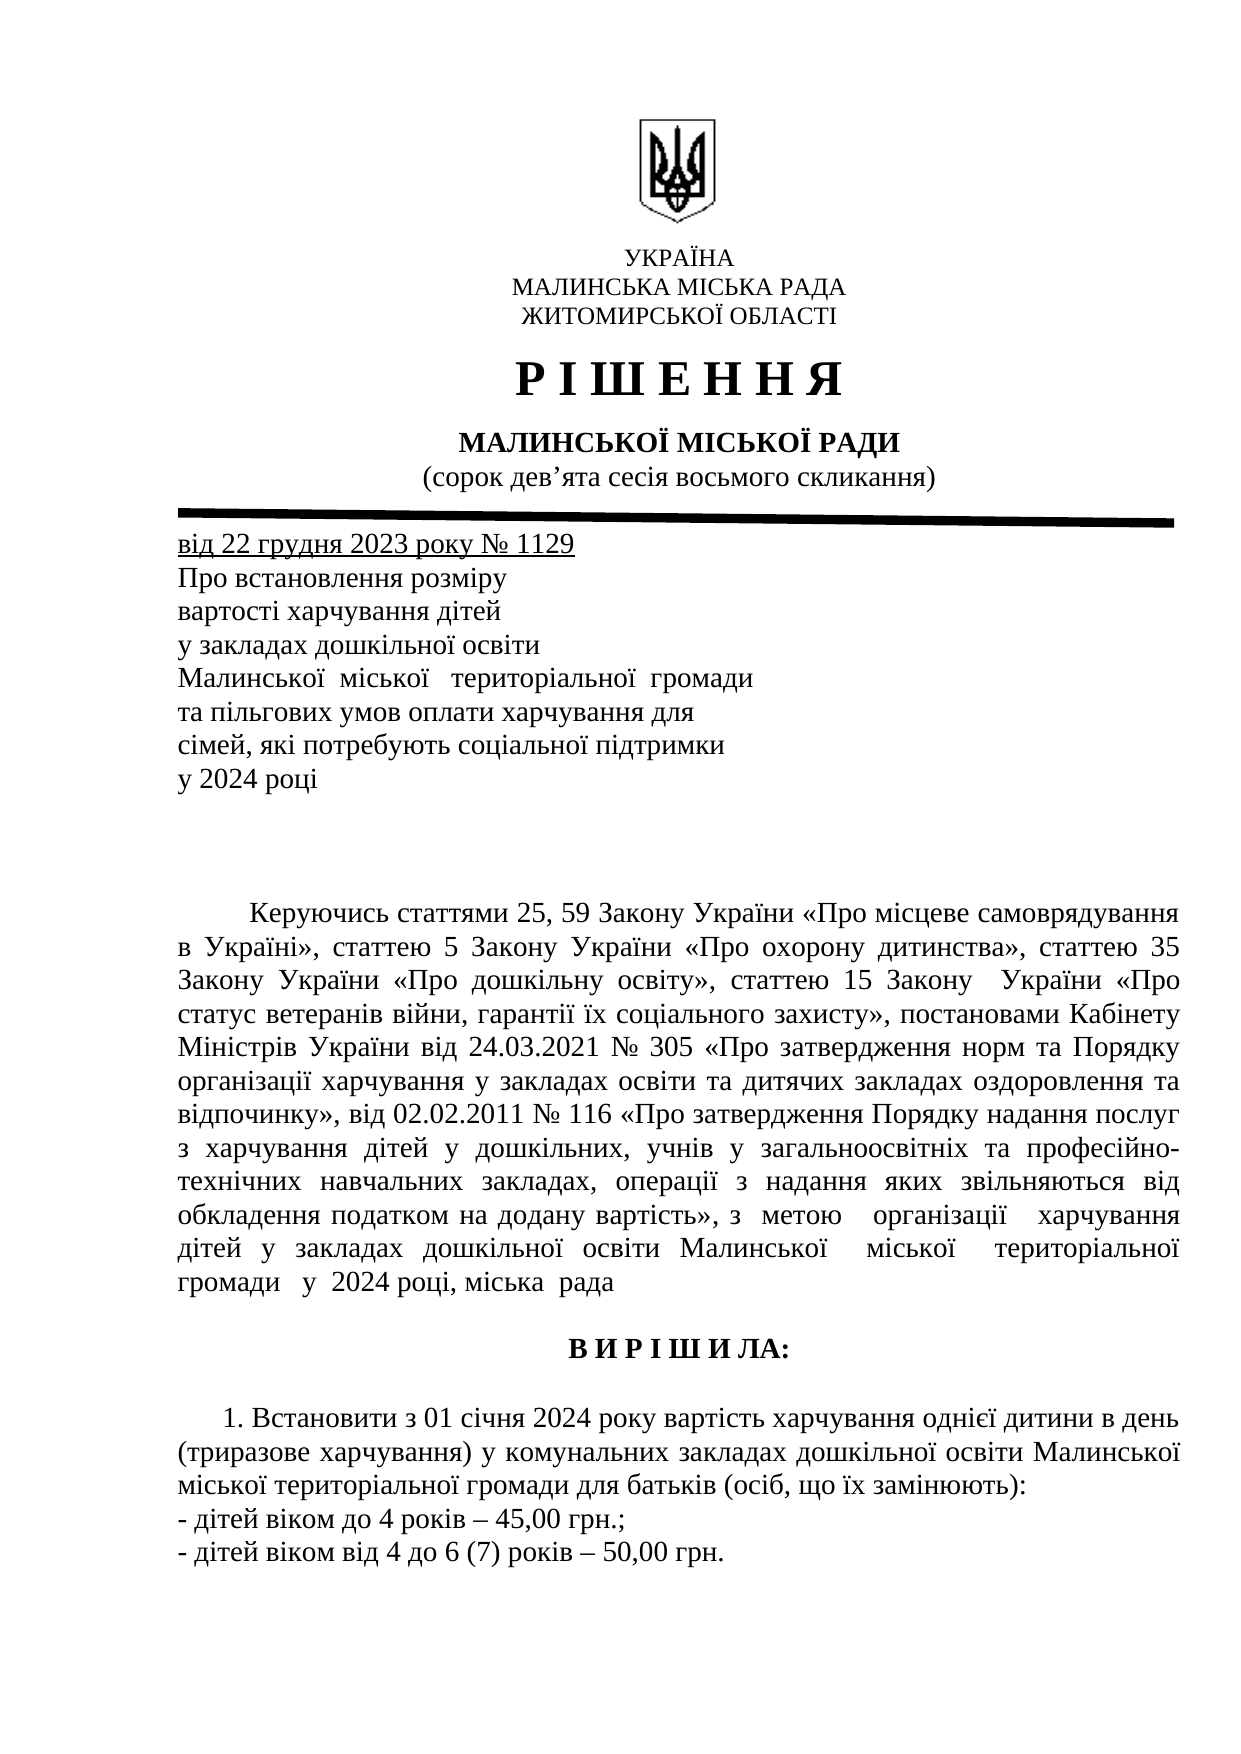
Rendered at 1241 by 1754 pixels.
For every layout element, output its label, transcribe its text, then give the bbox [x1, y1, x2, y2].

text В И Р І Ш И ЛА: [177, 1331, 1181, 1365]
text ЖИТОМИРСЬКОЇ ОБЛАСТІ [177, 301, 1181, 330]
picture [633, 118, 721, 225]
text Керуючись статтями 25, 59 Закону України «Про місцеве самоврядування в Україні», статтею 5 Закону України «Про охорону дитинства», статтею 35 Закону України «Про дошкільну освіту», статтею 15 Закону України «Про статус ветеранів війни, гарантії їх соціального захисту», постановами Кабінету Міністрів України від 24.03.2021 № 305 «Про затвердження норм та Порядку організації харчування у закладах освіти та дитячих закладах оздоровлення та відпочинку», від 02.02.2011 № 116 «Про затвердження Порядку надання послуг з харчування дітей у дошкільних, учнів у загальноосвітніх та професійно-технічних навчальних закладах, операції з надання яких звільняються від обкладення податком на додану вартість», з метою організації харчування дітей у закладах дошкільної освіти Малинської міської територіальної громади у 2024 році, міська рада [177, 895, 1181, 1298]
text МАЛИНСЬКА МІСЬКА РАДА [177, 272, 1181, 301]
text від 22 грудня 2023 року № 1129 [177, 526, 1181, 560]
text у закладах дошкільної освіти [177, 627, 1181, 660]
text малинської МІСЬКОЇ ради [177, 426, 1181, 459]
text - дітей віком до 4 років – 45,00 грн.; [177, 1501, 1181, 1534]
text 1. Встановити з 01 січня 2024 року вартість харчування однієї дитини в день (триразове харчування) у комунальних закладах дошкільної освіти Малинської міської територіальної громади для батьків (осіб, що їх замінюють): [177, 1400, 1181, 1501]
text УКРАЇНА [177, 243, 1181, 272]
text Р І Ш Е Н Н я [177, 349, 1181, 406]
text у 2024 році [177, 761, 1181, 794]
text - дітей віком від 4 до 6 (7) років – 50,00 грн. [177, 1534, 1181, 1568]
text сімей, які потребують соціальної підтримки [177, 727, 1181, 761]
text Малинської міської територіальної громади [177, 660, 1181, 694]
text та пільгових умов оплати харчування для [177, 694, 1181, 727]
text (сорок дев’ята сесія восьмого скликання) [177, 459, 1181, 493]
text вартості харчування дітей [177, 593, 1181, 627]
text Про встановлення розміру [177, 560, 1181, 593]
